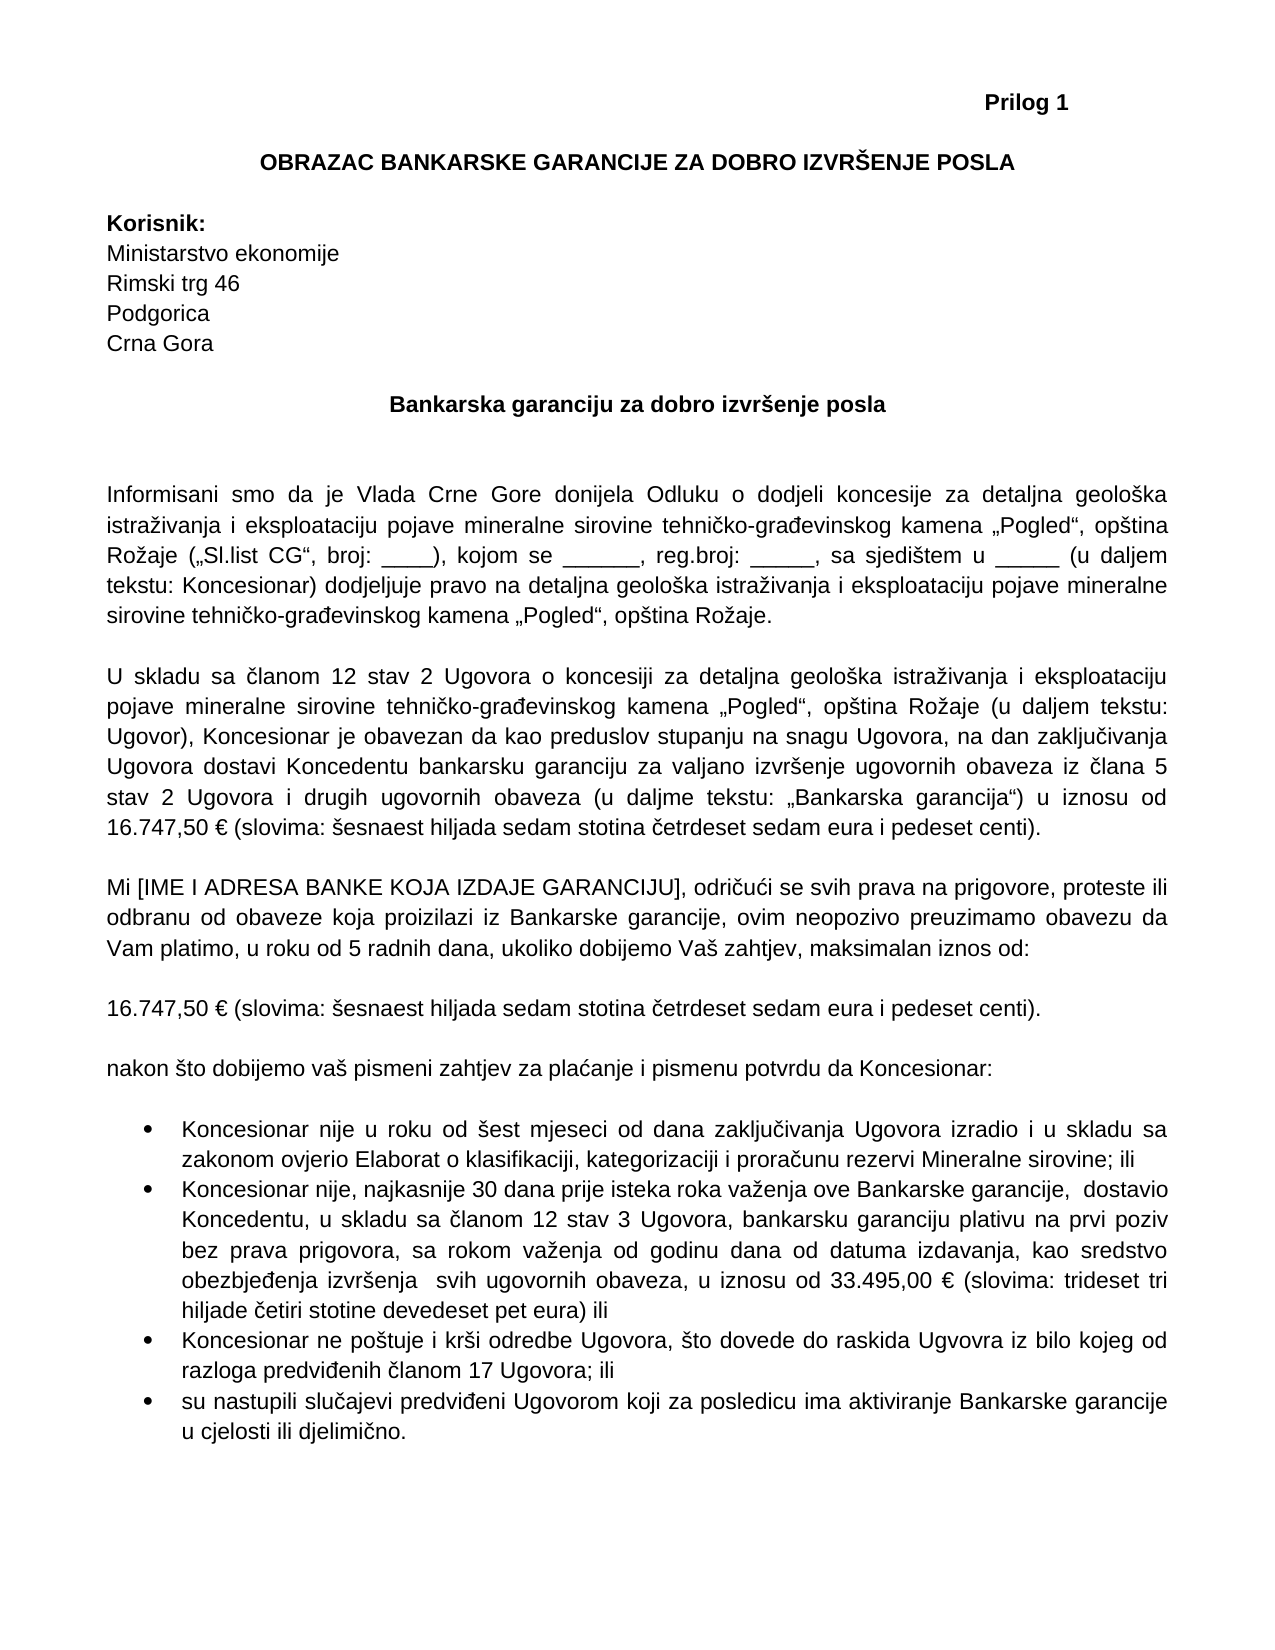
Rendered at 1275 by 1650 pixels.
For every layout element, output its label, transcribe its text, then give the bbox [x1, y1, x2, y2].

text Ministarstvo ekonomije [106, 240, 1169, 266]
text Podgorica [106, 300, 1169, 326]
text Rimski trg 46 [106, 270, 1169, 296]
text Bankarska garanciju za dobro izvršenje posla [106, 391, 1169, 417]
text Crna Gora [106, 330, 1169, 357]
text Informisani smo da je Vlada Crne Gore donijela Odluku o dodjeli koncesije za detaljna geološka istraživanja i eksploataciju pojave mineralne sirovine tehničko-građevinskog kamena „Pogled“, opština Rožaje („Sl.list CG“, broj: ____), kojom se ______, reg.broj: _____, sa sjedištem u _____ (u daljem tekstu: Koncesionar) dodjeljuje pravo na detaljna geološka istraživanja i eksploataciju pojave mineralne sirovine tehničko-građevinskog kamena „Pogled“, opština Rožaje. [106, 481, 1169, 628]
list Koncesionar ne poštuje i krši odredbe Ugovora, što dovede do raskida Ugvovra iz bilo kojeg od razloga predviđenih članom 17 Ugovora; ili [144, 1327, 1169, 1384]
text 16.747,50 € (slovima: šesnaest hiljada sedam stotina četrdeset sedam eura i pedeset centi). [106, 995, 1169, 1021]
list Koncesionar nije, najkasnije 30 dana prije isteka roka važenja ove Bankarske garancije, dostavio Koncedentu, u skladu sa članom 12 stav 3 Ugovora, bankarsku garanciju plativu na prvi poziv bez prava prigovora, sa rokom važenja od godinu dana od datuma izdavanja, kao sredstvo obezbjeđenja izvršenja svih ugovornih obaveza, u iznosu od 33.495,00 € (slovima: trideset tri hiljade četiri stotine devedeset pet eura) ili [144, 1176, 1169, 1323]
text Korisnik: [106, 209, 1169, 236]
list su nastupili slučajevi predviđeni Ugovorom koji za posledicu ima aktiviranje Bankarske garancije u cjelosti ili djelimično. [144, 1388, 1169, 1444]
text U skladu sa članom 12 stav 2 Ugovora o koncesiji za detaljna geološka istraživanja i eksploataciju pojave mineralne sirovine tehničko-građevinskog kamena „Pogled“, opština Rožaje (u daljem tekstu: Ugovor), Koncesionar je obavezan da kao preduslov stupanju na snagu Ugovora, na dan zaključivanja Ugovora dostavi Koncedentu bankarsku garanciju za valjano izvršenje ugovornih obaveza iz člana 5 stav 2 Ugovora i drugih ugovornih obaveza (u daljme tekstu: „Bankarska garancija“) u iznosu od 16.747,50 € (slovima: šesnaest hiljada sedam stotina četrdeset sedam eura i pedeset centi). [106, 663, 1169, 840]
text Prilog 1 [106, 89, 1169, 115]
text nakon što dobijemo vaš pismeni zahtjev za plaćanje i pismenu potvrdu da Koncesionar: [106, 1055, 1169, 1082]
text OBRAZAC BANKARSKE GARANCIJE ZA DOBRO IZVRŠENJE POSLA [106, 149, 1169, 175]
text Mi [IME I ADRESA BANKE KOJA IZDAJE GARANCIJU], odričući se svih prava na prigovore, proteste ili odbranu od obaveze koja proizilazi iz Bankarske garancije, ovim neopozivo preuzimamo obavezu da Vam platimo, u roku od 5 radnih dana, ukoliko dobijemo Vaš zahtjev, maksimalan iznos od: [106, 874, 1169, 961]
list Koncesionar nije u roku od šest mjeseci od dana zaključivanja Ugovora izradio i u skladu sa zakonom ovjerio Elaborat o klasifikaciji, kategorizaciji i proračunu rezervi Mineralne sirovine; ili [144, 1116, 1169, 1172]
